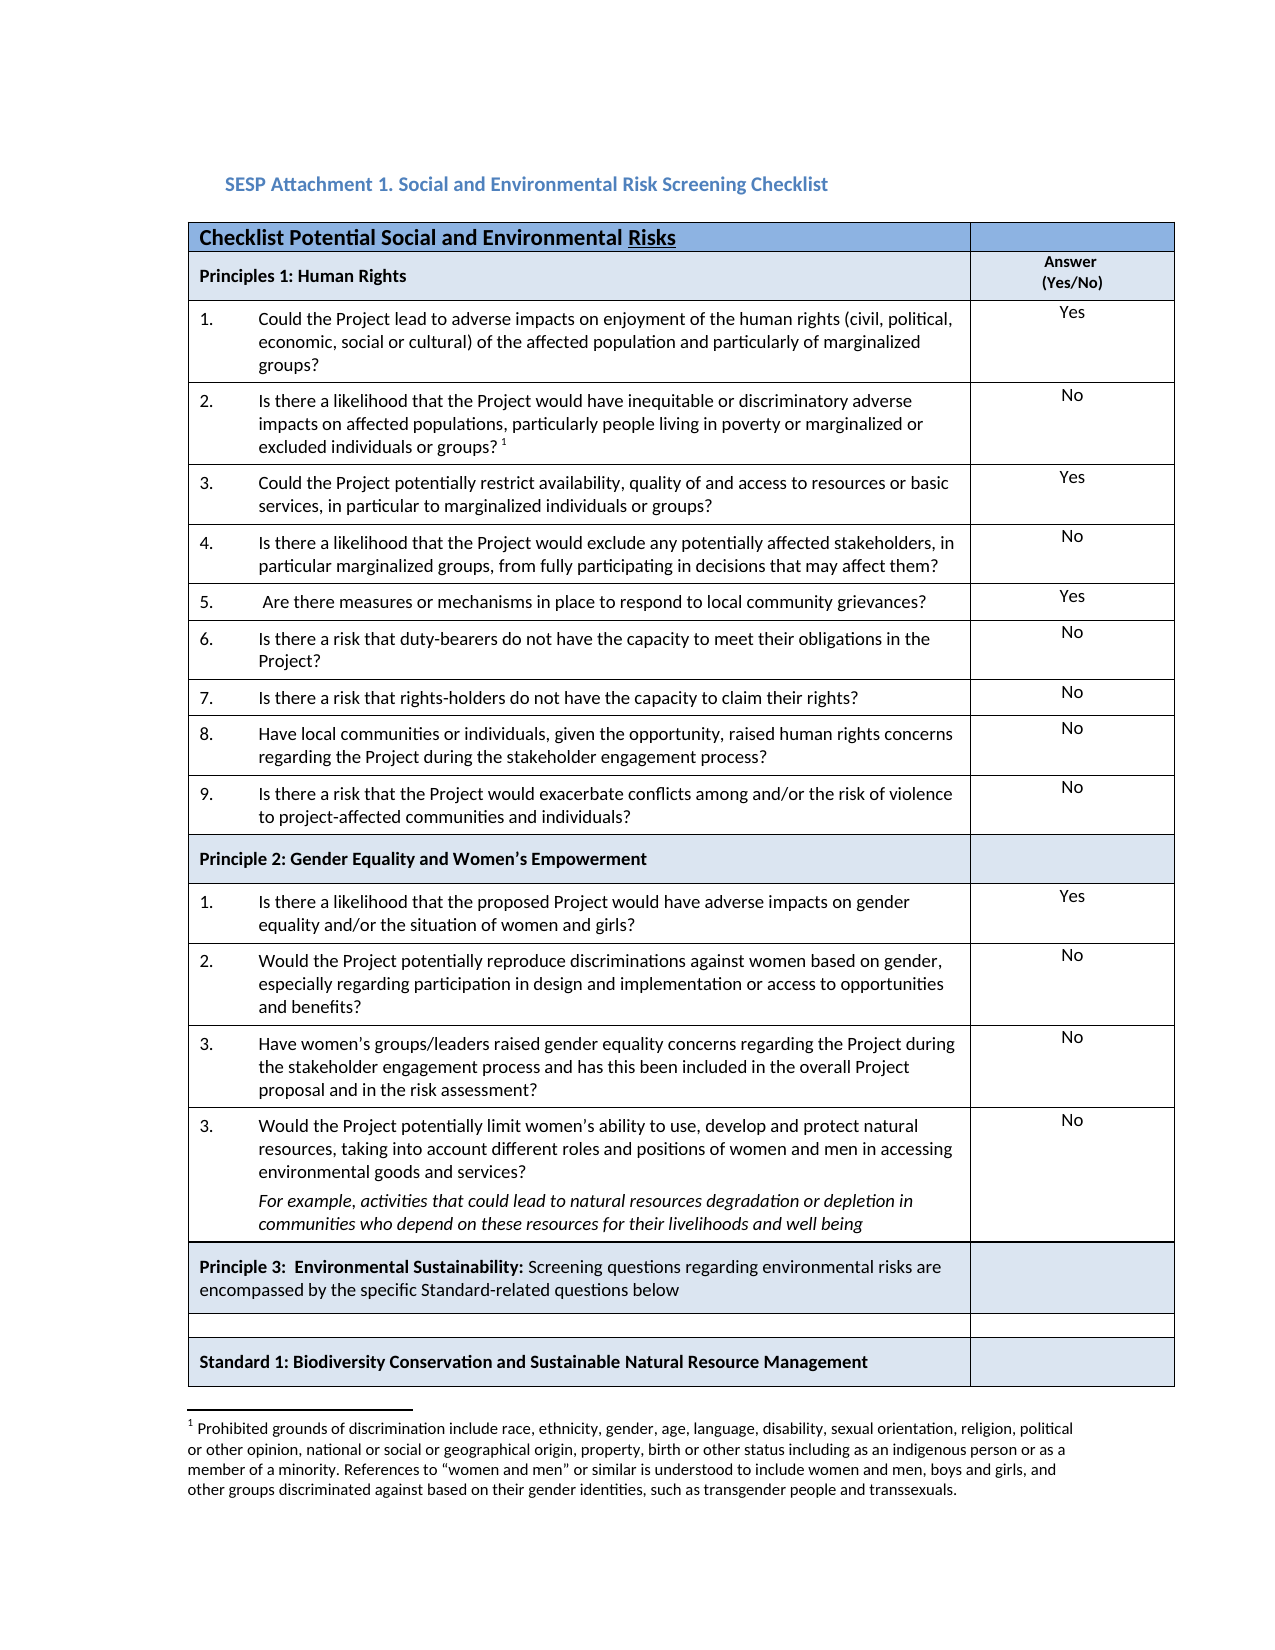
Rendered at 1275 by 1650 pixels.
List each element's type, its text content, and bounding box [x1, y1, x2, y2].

table_cell No [971, 776, 1174, 834]
table_cell 2. Is there a likelihood that the Project would have inequitable or discriminatory adverse impacts on affected populations, particularly people living in poverty or marginalized or excluded individuals or groups? [189, 383, 970, 464]
table_cell [971, 835, 1174, 883]
table_cell 7. Is there a risk that rights-holders do not have the capacity to claim their rights? [189, 680, 970, 715]
table_cell 8. Have local communities or individuals, given the opportunity, raised human rights concerns regarding the Project during the stakeholder engagement process? [189, 716, 970, 775]
subtitle SESP Attachment 1. Social and Environmental Risk Screening Checklist [225, 171, 1087, 196]
table_cell No [971, 621, 1174, 679]
table_cell [971, 1314, 1174, 1337]
table_cell 6. Is there a risk that duty-bearers do not have the capacity to meet their obligations in the Project? [189, 621, 970, 679]
table_cell No [971, 383, 1174, 464]
table_cell Yes [971, 584, 1174, 619]
table_header [971, 223, 1174, 251]
table_cell 1. Is there a likelihood that the proposed Project would have adverse impacts on gender equality and/or the situation of women and girls? [189, 884, 970, 942]
table_cell Yes [971, 884, 1174, 942]
table_cell 3. Would the Project potentially limit women’s ability to use, develop and protect natural resources, taking into account different roles and positions of women and men in accessing environmental goods and services? For example, activities that could lead to natural resources degradation or depletion in communities who depend on these resources for their livelihoods and well being [189, 1108, 970, 1241]
table_cell No [971, 680, 1174, 715]
table_cell Principles 1: Human Rights [189, 252, 970, 300]
table_cell 2. Would the Project potentially reproduce discriminations against women based on gender, especially regarding participation in design and implementation or access to opportunities and benefits? [189, 944, 970, 1025]
table_cell [971, 1243, 1174, 1313]
table_cell 9. Is there a risk that the Project would exacerbate conflicts among and/or the risk of violence to project-affected communities and individuals? [189, 776, 970, 834]
table_cell No [971, 1026, 1174, 1107]
table_header Checklist Potential Social and Environmental Risks [189, 223, 970, 251]
table_cell Answer (Yes/No) [971, 252, 1174, 300]
table_cell 1. Could the Project lead to adverse impacts on enjoyment of the human rights (civil, political, economic, social or cultural) of the affected population and particularly of marginalized groups? [189, 301, 970, 382]
table_cell 3. Could the Project potentially restrict availability, quality of and access to resources or basic services, in particular to marginalized individuals or groups? [189, 465, 970, 524]
table_cell [189, 1314, 970, 1337]
table_cell Yes [971, 465, 1174, 524]
table_cell Standard 1: Biodiversity Conservation and Sustainable Natural Resource Management [189, 1338, 970, 1386]
table_cell Principle 2: Gender Equality and Women’s Empowerment [189, 835, 970, 883]
table_cell No [971, 716, 1174, 775]
table_cell [971, 1338, 1174, 1386]
table_cell 4. Is there a likelihood that the Project would exclude any potentially affected stakeholders, in particular marginalized groups, from fully participating in decisions that may affect them? [189, 525, 970, 583]
table_cell Principle 3: Environmental Sustainability: Screening questions regarding environmental risks are encompassed by the specific Standard-related questions below [189, 1243, 970, 1313]
table_cell No [971, 944, 1174, 1025]
table_cell 3. Have women’s groups/leaders raised gender equality concerns regarding the Project during the stakeholder engagement process and has this been included in the overall Project proposal and in the risk assessment? [189, 1026, 970, 1107]
table_cell No [971, 525, 1174, 583]
table_cell Yes [971, 301, 1174, 382]
table_cell No [971, 1108, 1174, 1241]
table_cell 5. Are there measures or mechanisms in place to respond to local community grievances? [189, 584, 970, 619]
